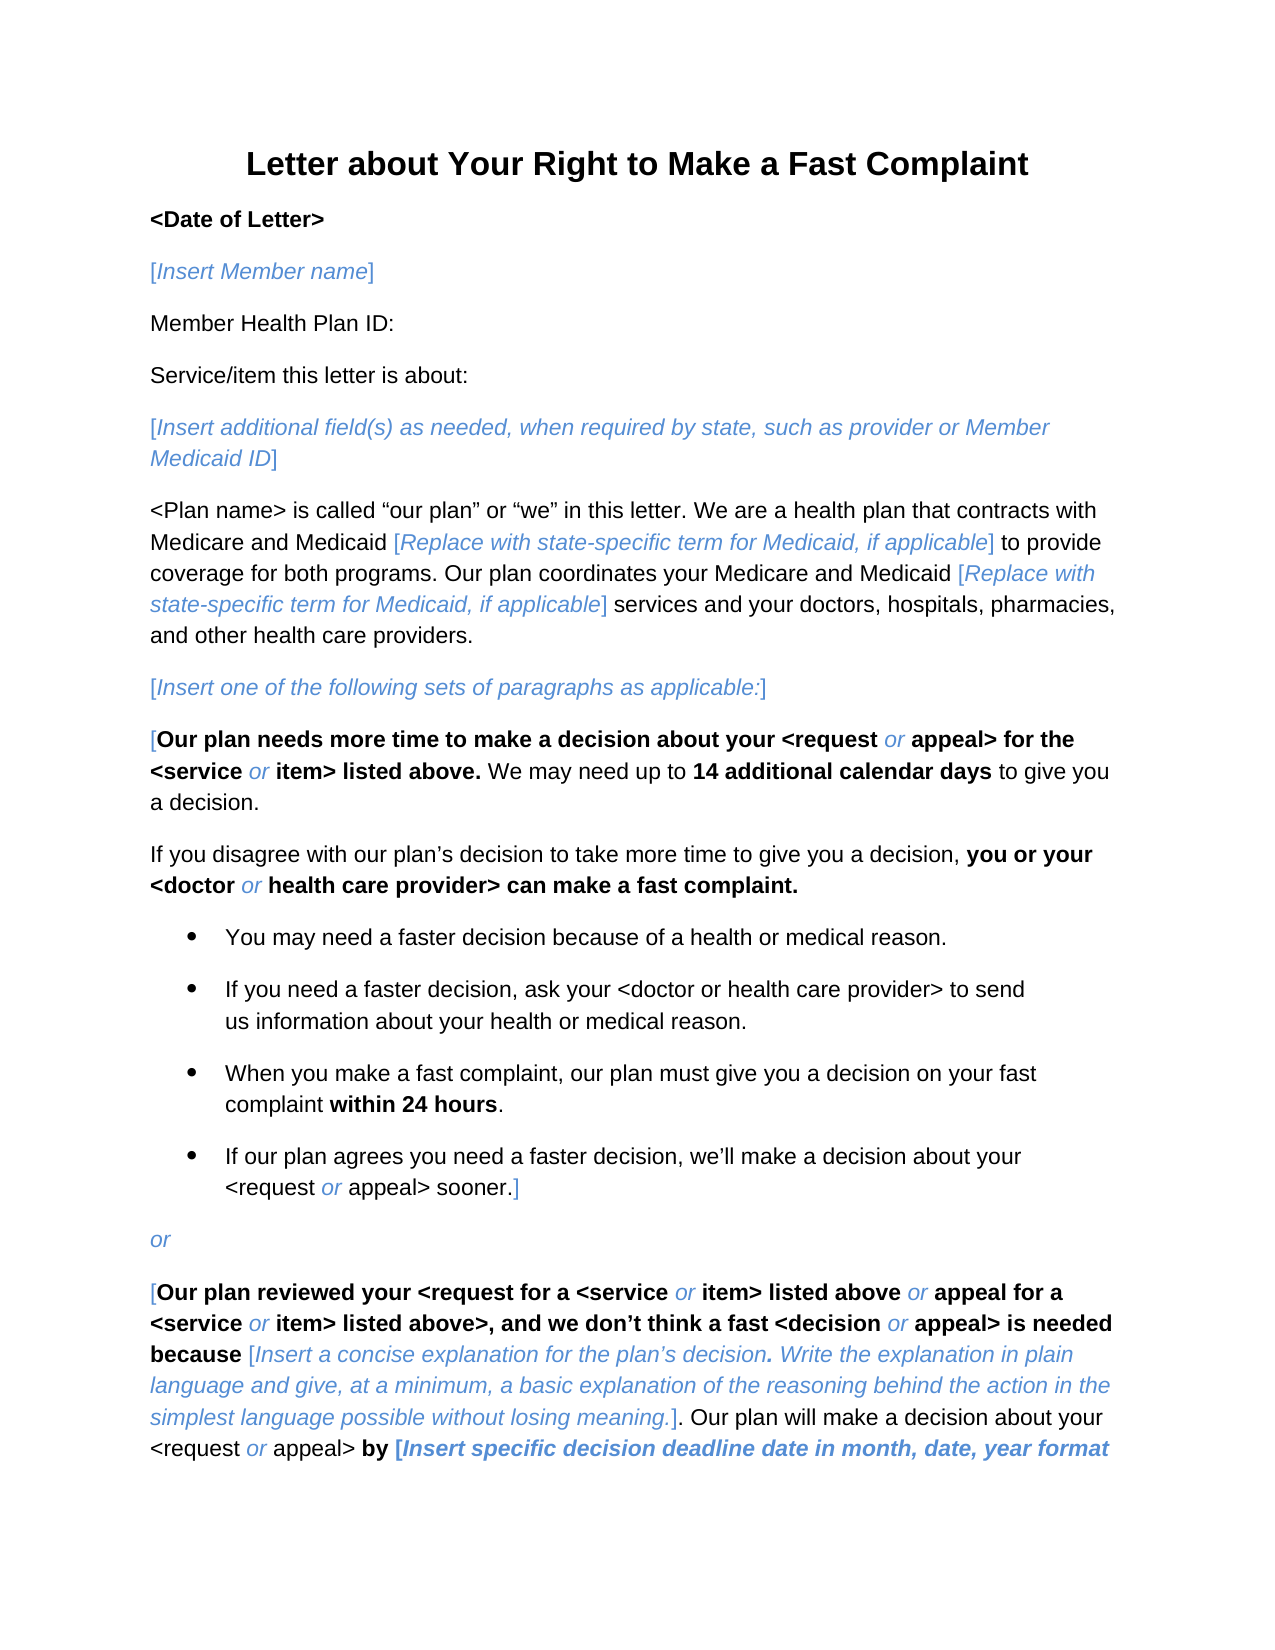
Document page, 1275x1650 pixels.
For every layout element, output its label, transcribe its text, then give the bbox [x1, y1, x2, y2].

list You may need a faster decision because of a health or medical reason. [187, 921, 1050, 952]
list If you need a faster decision, ask your <doctor or health care provider> to send us information about your health or medical reason. [187, 973, 1050, 1035]
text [150, 1275, 1125, 1462]
text [Insert additional field(s) as needed, when required by state, such as provider or Member Medicaid ID] [150, 410, 1125, 473]
list When you make a fast complaint, our plan must give you a decision on your fast complaint within 24 hours. [187, 1056, 1050, 1119]
text <Plan name> is called “our plan” or “we” in this letter. We are a health plan that contracts with Medicare and Medicaid [Replace with state-specific term for Medicaid, if applicable] to provide coverage for both programs. Our plan coordinates your Medicare and Medicaid [Replace with state-specific term for Medicaid, if applicable] services and your doctors, hospitals, pharmacies, and other health care providers. [150, 494, 1125, 650]
list If our plan agrees you need a faster decision, we’ll make a decision about your <request or appeal> sooner.] [187, 1139, 1050, 1202]
text [Our plan needs more time to make a decision about your <request or appeal> for the <service or item> listed above. We may need up to 14 additional calendar days to give you a decision. [150, 723, 1125, 817]
text or [150, 1223, 1125, 1254]
text <Date of Letter> [150, 202, 1125, 233]
text Service/item this letter is about: [150, 358, 1125, 389]
text Member Health Plan ID: [150, 306, 1125, 337]
text [Insert one of the following sets of paragraphs as applicable:] [150, 671, 1125, 702]
text Letter about Your Right to Make a Fast Complaint [150, 150, 1125, 181]
text [Insert Member name] [150, 254, 1125, 285]
text If you disagree with our plan’s decision to take more time to give you a decision, you or your <doctor or health care provider> can make a fast complaint. [150, 837, 1125, 900]
